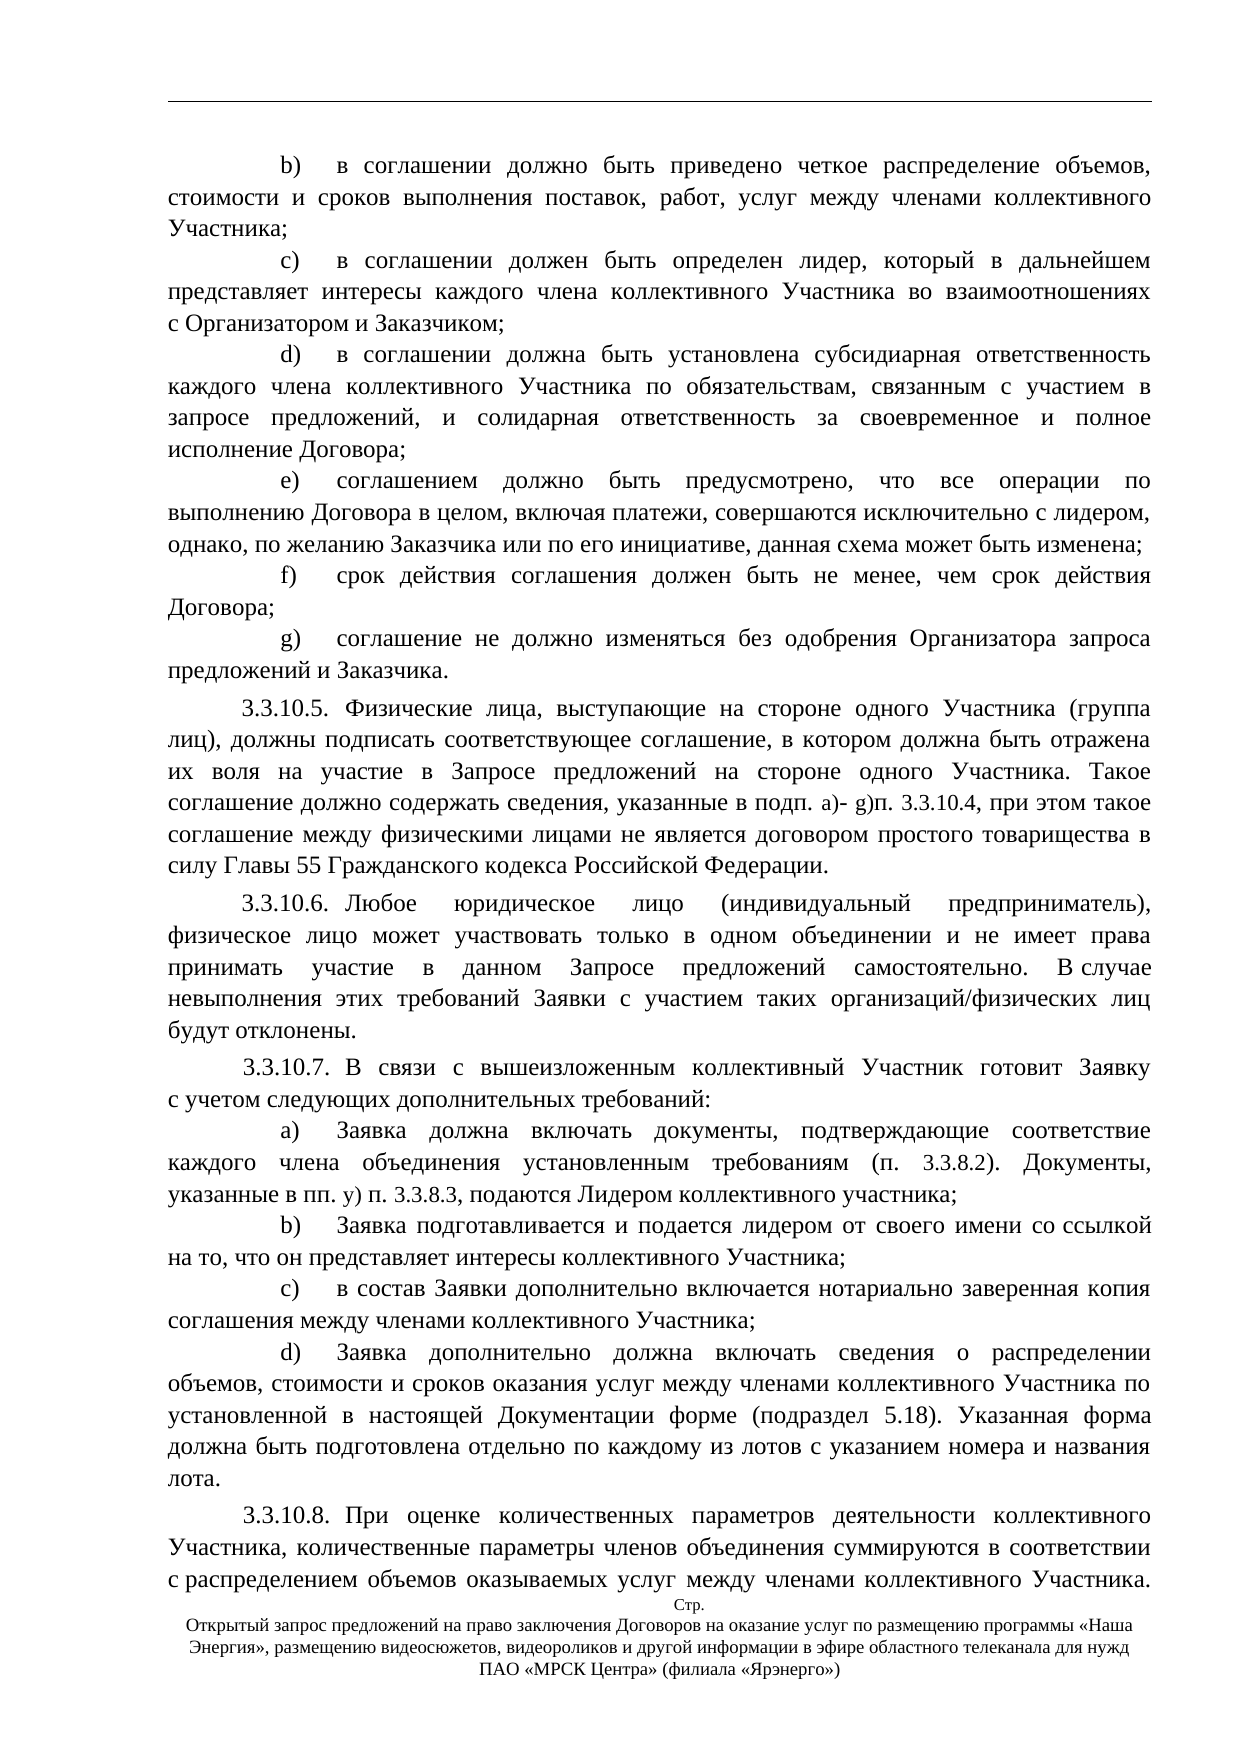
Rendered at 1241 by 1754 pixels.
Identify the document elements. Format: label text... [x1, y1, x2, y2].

list соглашение не должно изменяться без одобрения Организатора запроса предложений и Заказчика. [168, 623, 1152, 684]
list Заявка должна включать документы, подтверждающие соответствие каждого члена объединения установленным требованиям (п. 3.3.8.2). Документы, указанные в пп. у) п. 3.3.8.3, подаются Лидером коллективного участника; [168, 1116, 1152, 1207]
list в соглашении должна быть установлена субсидиарная ответственность каждого члена коллективного Участника по обязательствам, связанным с участием в запросе предложений, и солидарная ответственность за своевременное и полное исполнение Договора; [168, 339, 1152, 463]
list соглашением должно быть предусмотрено, что все операции по выполнению Договора в целом, включая платежи, совершаются исключительно с лидером, однако, по желанию Заказчика или по его инициативе, данная схема может быть изменена; [168, 466, 1152, 557]
list срок действия соглашения должен быть не менее, чем срок действия Договора; [168, 560, 1152, 621]
list В связи с вышеизложенным коллективный Участник готовит Заявку с учетом следующих дополнительных требований: [168, 1052, 1152, 1113]
list в соглашении должно быть приведено четкое распределение объемов, стоимости и сроков выполнения поставок, работ, услуг между членами коллективного Участника; [168, 150, 1152, 242]
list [168, 1501, 1152, 1592]
list в состав Заявки дополнительно включается нотариально заверенная копия соглашения между членами коллективного Участника; [168, 1273, 1152, 1334]
list Физические лица, выступающие на стороне одного Участника (группа лиц), должны подписать соответствующее соглашение, в котором должна быть отражена их воля на участие в Запросе предложений на стороне одного Участника. Такое соглашение должно содержать сведения, указанные в подп. a)- g)п. 3.3.10.4, при этом такое соглашение между физическими лицами не является договором простого товарищества в силу Главы 55 Гражданского кодекса Российской Федерации. [168, 693, 1152, 879]
list Заявка дополнительно должна включать сведения о распределении объемов, стоимости и сроков оказания услуг между членами коллективного Участника по установленной в настоящей Документации форме (подраздел 5.18). Указанная форма должна быть подготовлена отдельно по каждому из лотов с указанием номера и названия лота. [168, 1337, 1152, 1492]
list Заявка подготавливается и подается лидером от своего имени со ссылкой на то, что он представляет интересы коллективного Участника; [168, 1210, 1152, 1271]
list в соглашении должен быть определен лидер, который в дальнейшем представляет интересы каждого члена коллективного Участника во взаимоотношениях с Организатором и Заказчиком; [168, 245, 1152, 337]
list Любое юридическое лицо (индивидуальный предприниматель), физическое лицо может участвовать только в одном объединении и не имеет права принимать участие в данном Запросе предложений самостоятельно. В случае невыполнения этих требований Заявки с участием таких организаций/физических лиц будут отклонены. [168, 888, 1152, 1043]
